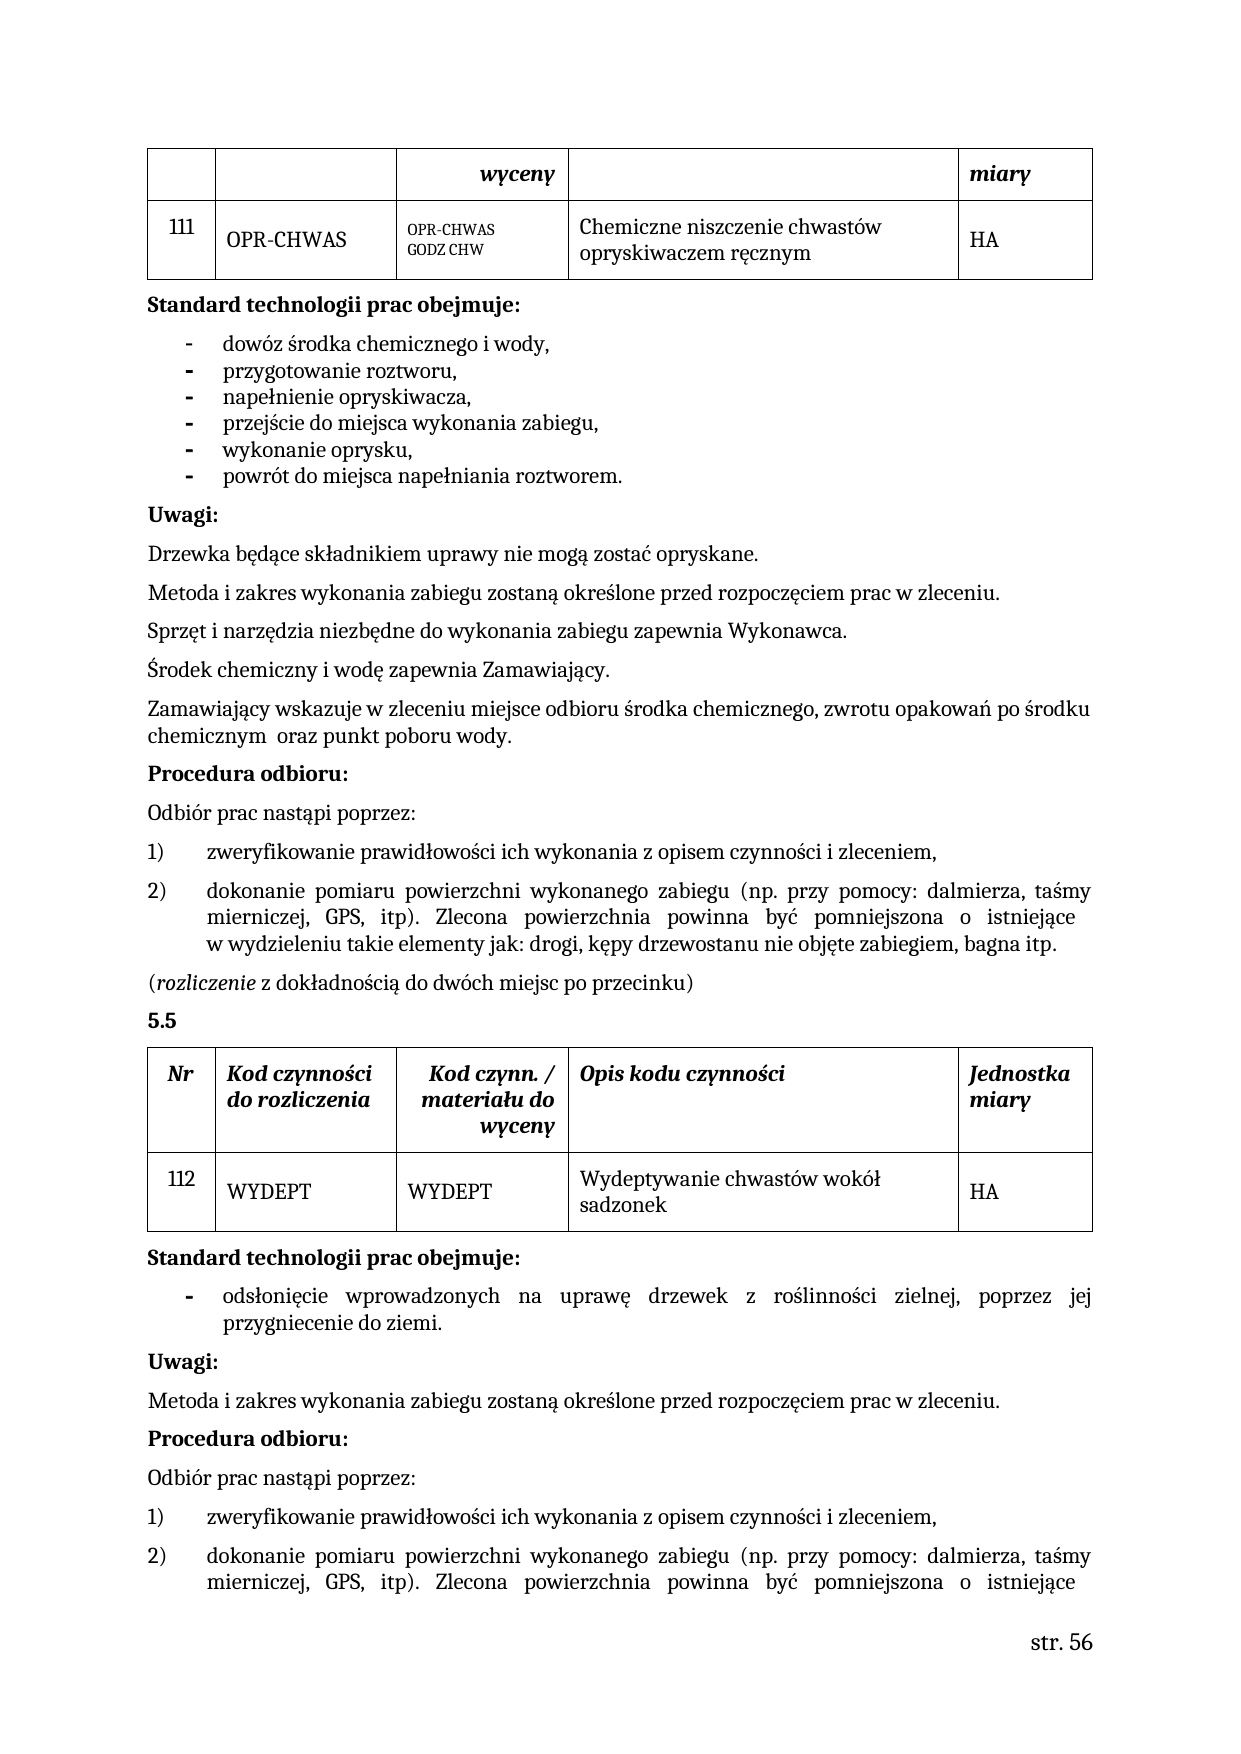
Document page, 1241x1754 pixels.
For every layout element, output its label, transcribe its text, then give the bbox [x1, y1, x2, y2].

list przygotowanie roztworu, [185, 357, 1093, 384]
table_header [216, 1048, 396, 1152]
text Uwagi: [148, 1348, 1093, 1375]
list dowóz środka chemicznego i wody, [185, 331, 1093, 357]
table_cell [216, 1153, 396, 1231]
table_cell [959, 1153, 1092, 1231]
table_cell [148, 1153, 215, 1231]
list odsłonięcie wprowadzonych na uprawę drzewek z roślinności zielnej, poprzez jej przygniecenie do ziemi. [185, 1283, 1093, 1336]
text Drzewka będące składnikiem uprawy nie mogą zostać opryskane. [148, 541, 1093, 567]
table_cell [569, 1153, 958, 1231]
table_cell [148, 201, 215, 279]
list przejście do miejsca wykonania zabiegu, [185, 410, 1093, 437]
text (rozliczenie z dokładnością do dwóch miejsc po przecinku) [148, 969, 1093, 996]
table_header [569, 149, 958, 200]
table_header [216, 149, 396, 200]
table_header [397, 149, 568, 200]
list wykonanie oprysku, [185, 437, 1093, 463]
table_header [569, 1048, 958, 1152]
text Odbiór prac nastąpi poprzez: [148, 800, 1093, 826]
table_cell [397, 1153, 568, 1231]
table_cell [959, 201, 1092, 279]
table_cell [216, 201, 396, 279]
text 1) zweryfikowanie prawidłowości ich wykonania z opisem czynności i zleceniem, [148, 839, 1093, 865]
text Metoda i zakres wykonania zabiegu zostaną określone przed rozpoczęciem prac w zleceniu. [148, 1387, 1093, 1414]
text Odbiór prac nastąpi poprzez: [148, 1465, 1093, 1491]
text Metoda i zakres wykonania zabiegu zostaną określone przed rozpoczęciem prac w zleceniu. [148, 579, 1093, 606]
text Procedura odbioru: [148, 1426, 1093, 1453]
text Uwagi: [148, 502, 1093, 528]
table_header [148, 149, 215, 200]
text Standard technologii prac obejmuje: [148, 1244, 1093, 1271]
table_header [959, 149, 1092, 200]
list napełnienie opryskiwacza, [185, 384, 1093, 410]
text Standard technologii prac obejmuje: [148, 292, 1093, 319]
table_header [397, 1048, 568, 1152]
text Sprzęt i narzędzia niezbędne do wykonania zabiegu zapewnia Wykonawca. [148, 618, 1093, 645]
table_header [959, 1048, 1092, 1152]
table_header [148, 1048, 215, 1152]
text 5.5 [148, 1008, 1093, 1034]
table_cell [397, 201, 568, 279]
text Zamawiający wskazuje w zleceniu miejsce odbioru środka chemicznego, zwrotu opakowań po środku chemicznym oraz punkt poboru wody. [148, 696, 1093, 749]
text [148, 1543, 1093, 1596]
text 1) zweryfikowanie prawidłowości ich wykonania z opisem czynności i zleceniem, [148, 1504, 1093, 1530]
text Procedura odbioru: [148, 761, 1093, 788]
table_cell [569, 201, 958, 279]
list powrót do miejsca napełniania roztworem. [185, 463, 1093, 489]
text Środek chemiczny i wodę zapewnia Zamawiający. [148, 657, 1093, 683]
